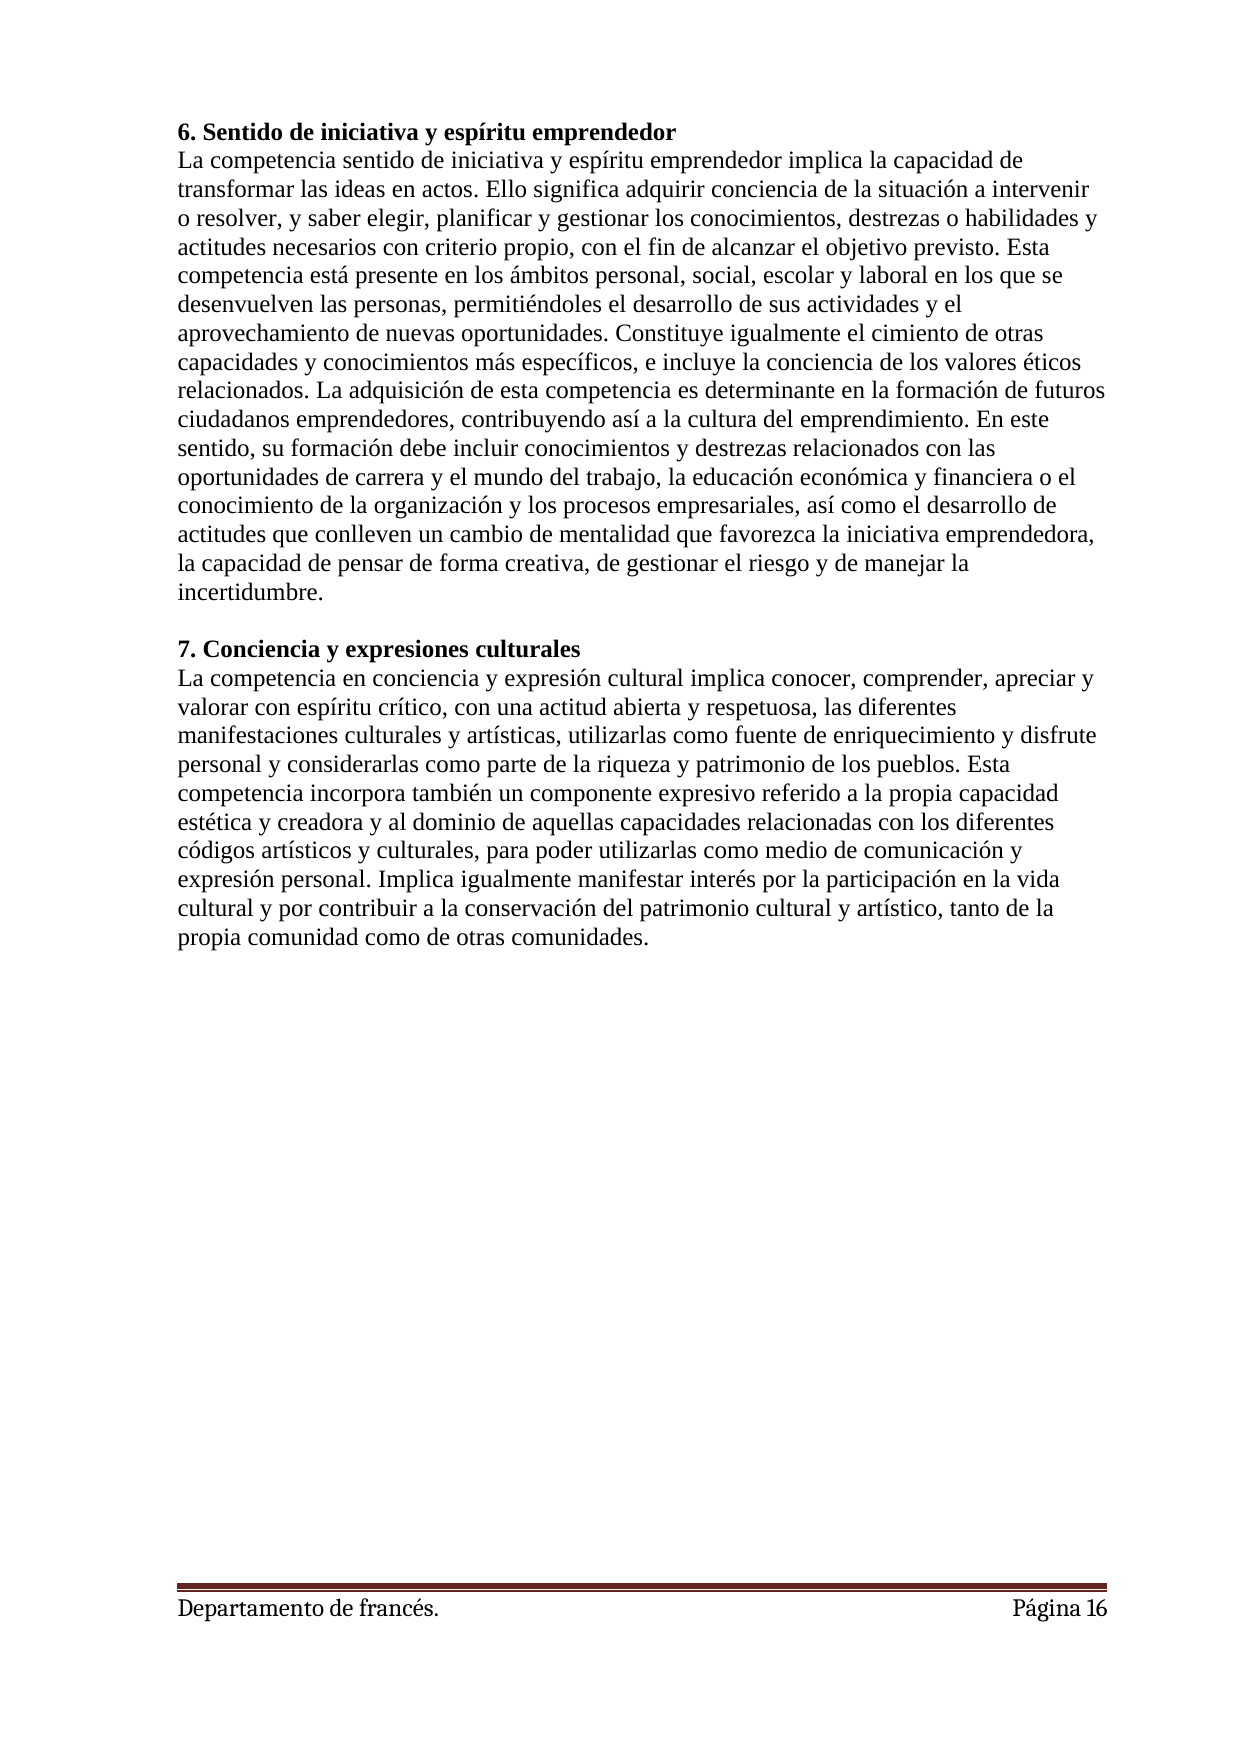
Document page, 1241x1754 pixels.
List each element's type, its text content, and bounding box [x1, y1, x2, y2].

text 6. Sentido de iniciativa y espíritu emprendedor [177, 117, 1107, 145]
text 7. Conciencia y expresiones culturales [177, 634, 1107, 663]
text La competencia sentido de iniciativa y espíritu emprendedor implica la capacidad de transformar las ideas en actos. Ello significa adquirir conciencia de la situación a intervenir o resolver, y saber elegir, planificar y gestionar los conocimientos, destrezas o habilidades y actitudes necesarios con criterio propio, con el fin de alcanzar el objetivo previsto. Esta competencia está presente en los ámbitos personal, social, escolar y laboral en los que se desenvuelven las personas, permitiéndoles el desarrollo de sus actividades y el aprovechamiento de nuevas oportunidades. Constituye igualmente el cimiento de otras capacidades y conocimientos más específicos, e incluye la conciencia de los valores éticos relacionados. La adquisición de esta competencia es determinante en la formación de futuros ciudadanos emprendedores, contribuyendo así a la cultura del emprendimiento. En este sentido, su formación debe incluir conocimientos y destrezas relacionados con las oportunidades de carrera y el mundo del trabajo, la educación económica y financiera o el conocimiento de la organización y los procesos empresariales, así como el desarrollo de actitudes que conlleven un cambio de mentalidad que favorezca la iniciativa emprendedora, la capacidad de pensar de forma creativa, de gestionar el riesgo y de manejar la incertidumbre. [177, 145, 1107, 605]
text La competencia en conciencia y expresión cultural implica conocer, comprender, apreciar y valorar con espíritu crítico, con una actitud abierta y respetuosa, las diferentes manifestaciones culturales y artísticas, utilizarlas como fuente de enriquecimiento y disfrute personal y considerarlas como parte de la riqueza y patrimonio de los pueblos. Esta competencia incorpora también un componente expresivo referido a la propia capacidad estética y creadora y al dominio de aquellas capacidades relacionadas con los diferentes códigos artísticos y culturales, para poder utilizarlas como medio de comunicación y expresión personal. Implica igualmente manifestar interés por la participación en la vida cultural y por contribuir a la conservación del patrimonio cultural y artístico, tanto de la propia comunidad como de otras comunidades. [177, 663, 1107, 950]
